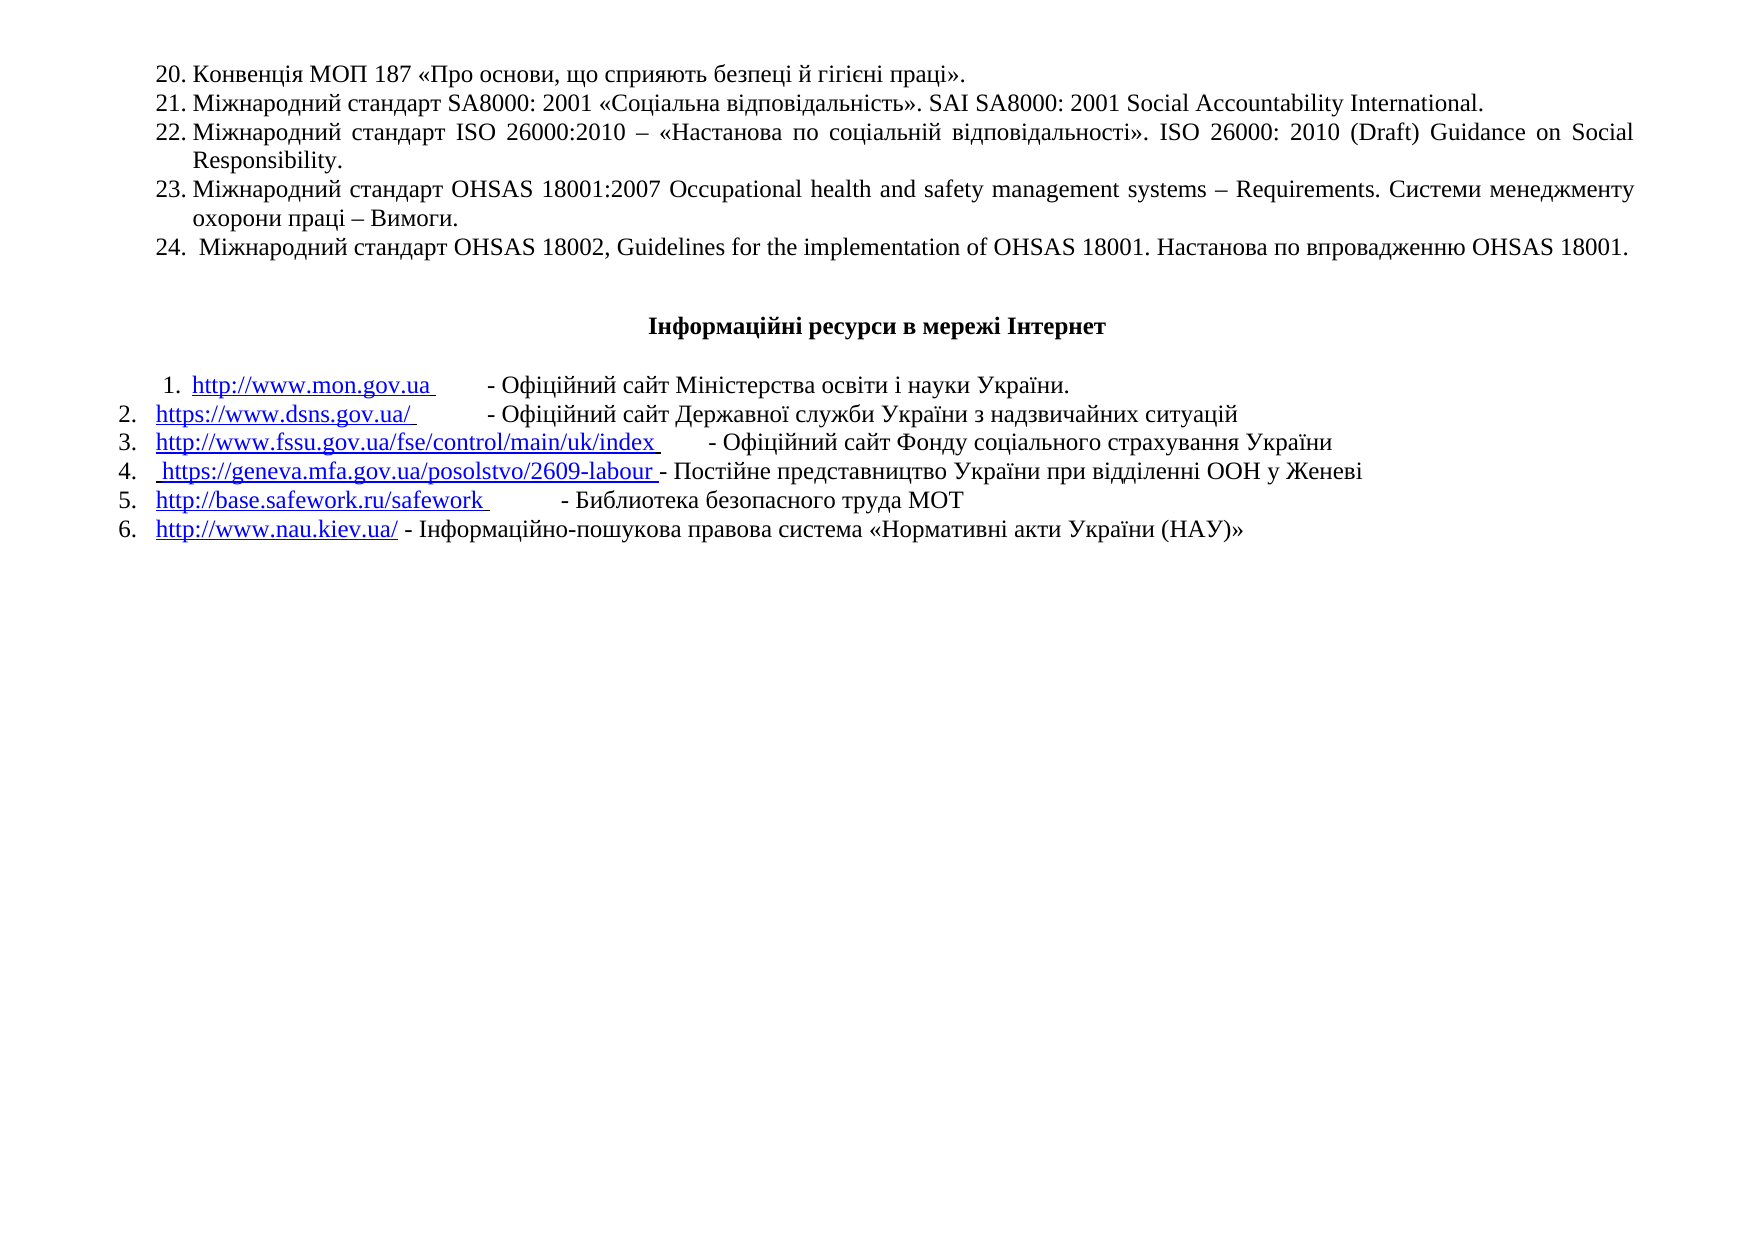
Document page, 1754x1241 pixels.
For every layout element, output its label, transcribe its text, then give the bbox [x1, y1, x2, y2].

list https://geneva.mfa.gov.ua/posolstvo/2609-labour - Постійне представництво України при відділенні ООН у Женеві [118, 456, 1636, 485]
list https://www.dsns.gov.ua/ - Офіційний сайт Державної служби України з надзвичайних ситуацій [118, 399, 1636, 427]
text Інформаційні ресурси в мережі Інтернет [118, 316, 1636, 339]
list http://www.mon.gov.ua - Офіційний сайт Міністерства освіти і науки України. [162, 370, 1636, 399]
list Міжнародний стандарт SA8000: 2001 «Соціальна відповідальність». SAI SA8000: 2001 Social Accountability International. [155, 88, 1636, 117]
list Міжнародний стандарт ISO 26000:2010 – «Настанова по соціальній відповідальності». ISO 26000: 2010 (Draft) Guidance on Social Responsibility. [155, 117, 1636, 174]
list Міжнародний стандарт OHSAS 18002, Guidelines for the implementation of OHSAS 18001. Настанова по впровадженню OHSAS 18001. [155, 232, 1636, 260]
list http://www.nau.kiev.ua/ - Інформаційно-пошукова правова система «Нормативні акти України (НАУ)» [118, 514, 1636, 542]
list http://www.fssu.gov.ua/fse/control/main/uk/index - Офіційний сайт Фонду соціального страхування України [118, 427, 1636, 456]
list http://base.safework.ru/safework - Библиотека безопасного труда МОТ [118, 485, 1636, 514]
list Міжнародний стандарт OHSAS 18001:2007 Occupational health and safety management systems – Requirements. Системи менеджменту охорони праці – Вимоги. [155, 174, 1636, 232]
list Конвенція МОП 187 «Про основи, що сприяють безпеці й гігієні праці». [155, 59, 1636, 88]
